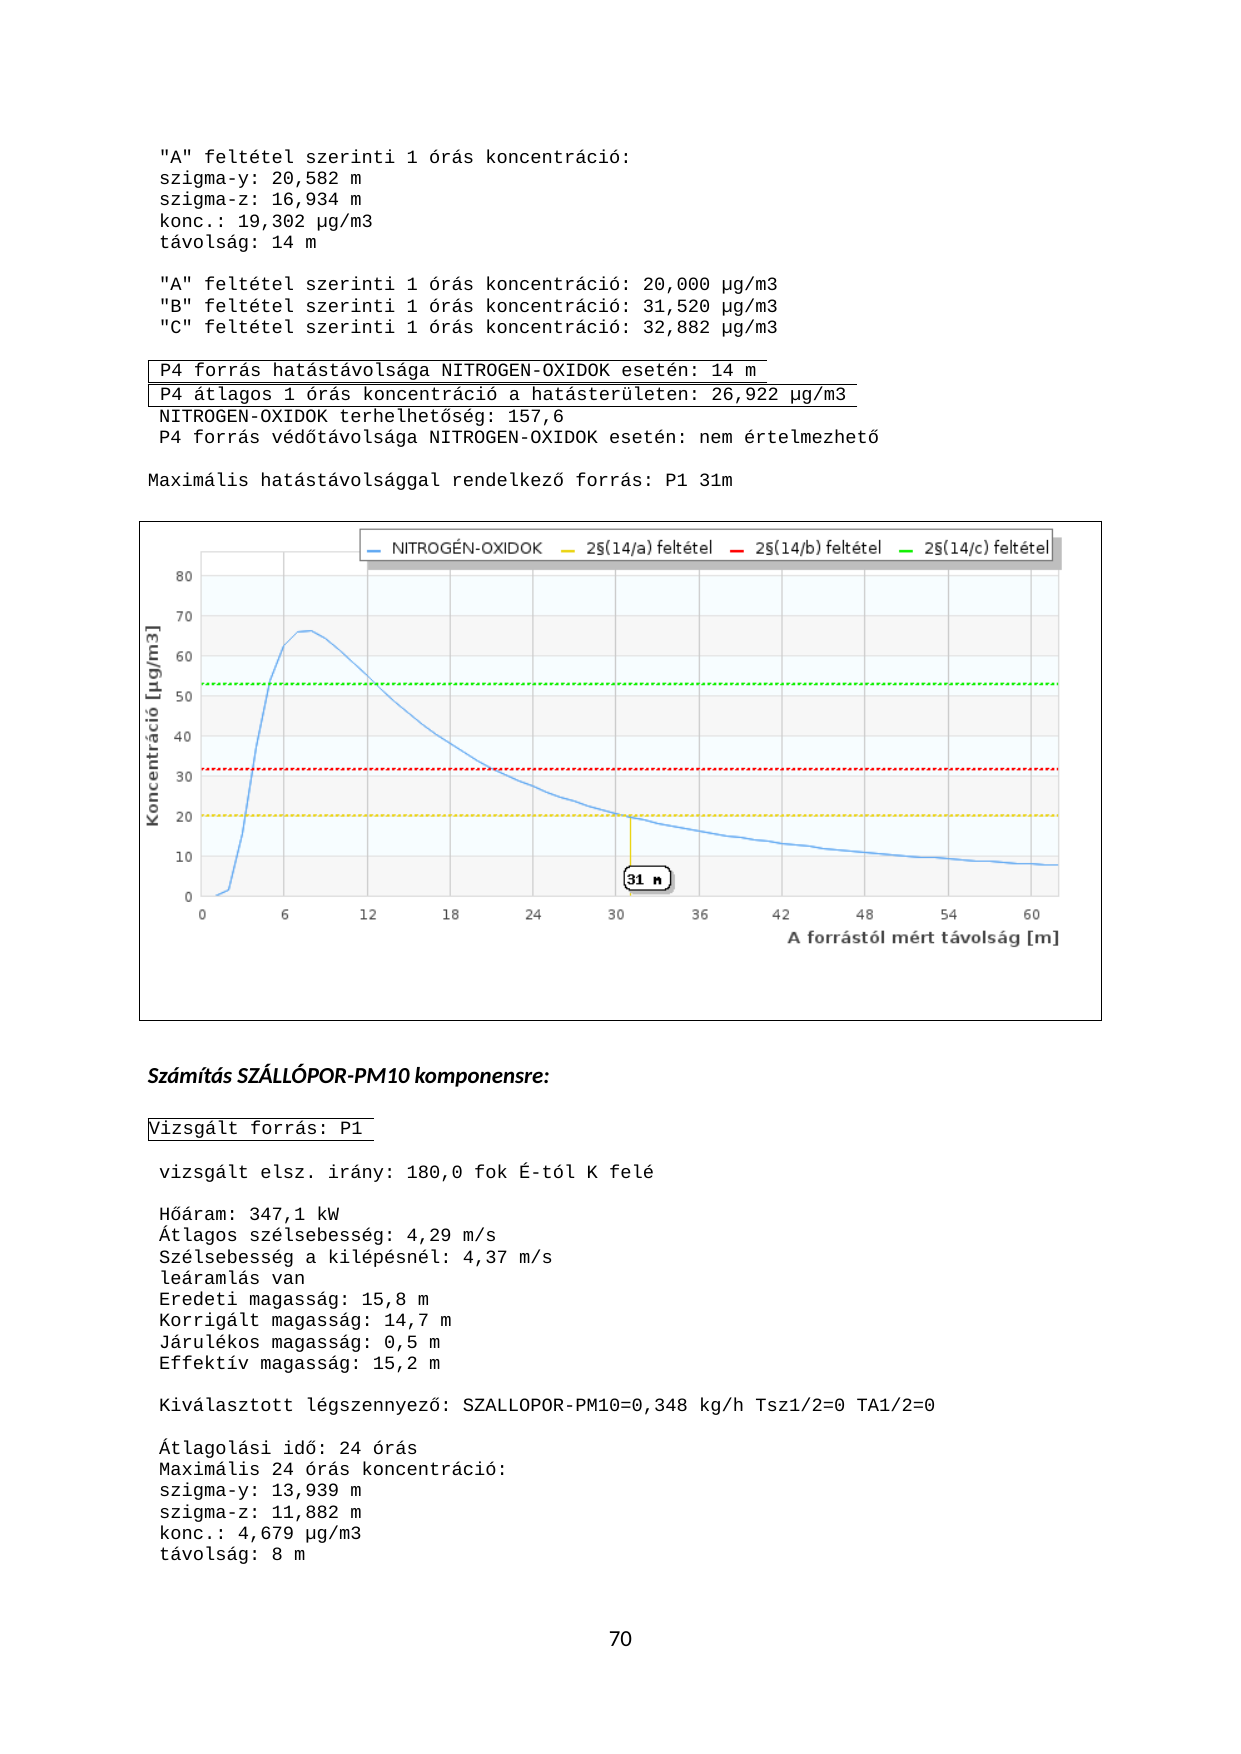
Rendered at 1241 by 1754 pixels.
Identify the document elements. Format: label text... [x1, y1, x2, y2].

picture [140, 522, 1101, 1020]
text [148, 148, 1093, 520]
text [148, 1118, 1093, 1587]
text Számítás SZÁLLÓPOR-PM10 komponensre: [148, 1061, 1093, 1089]
